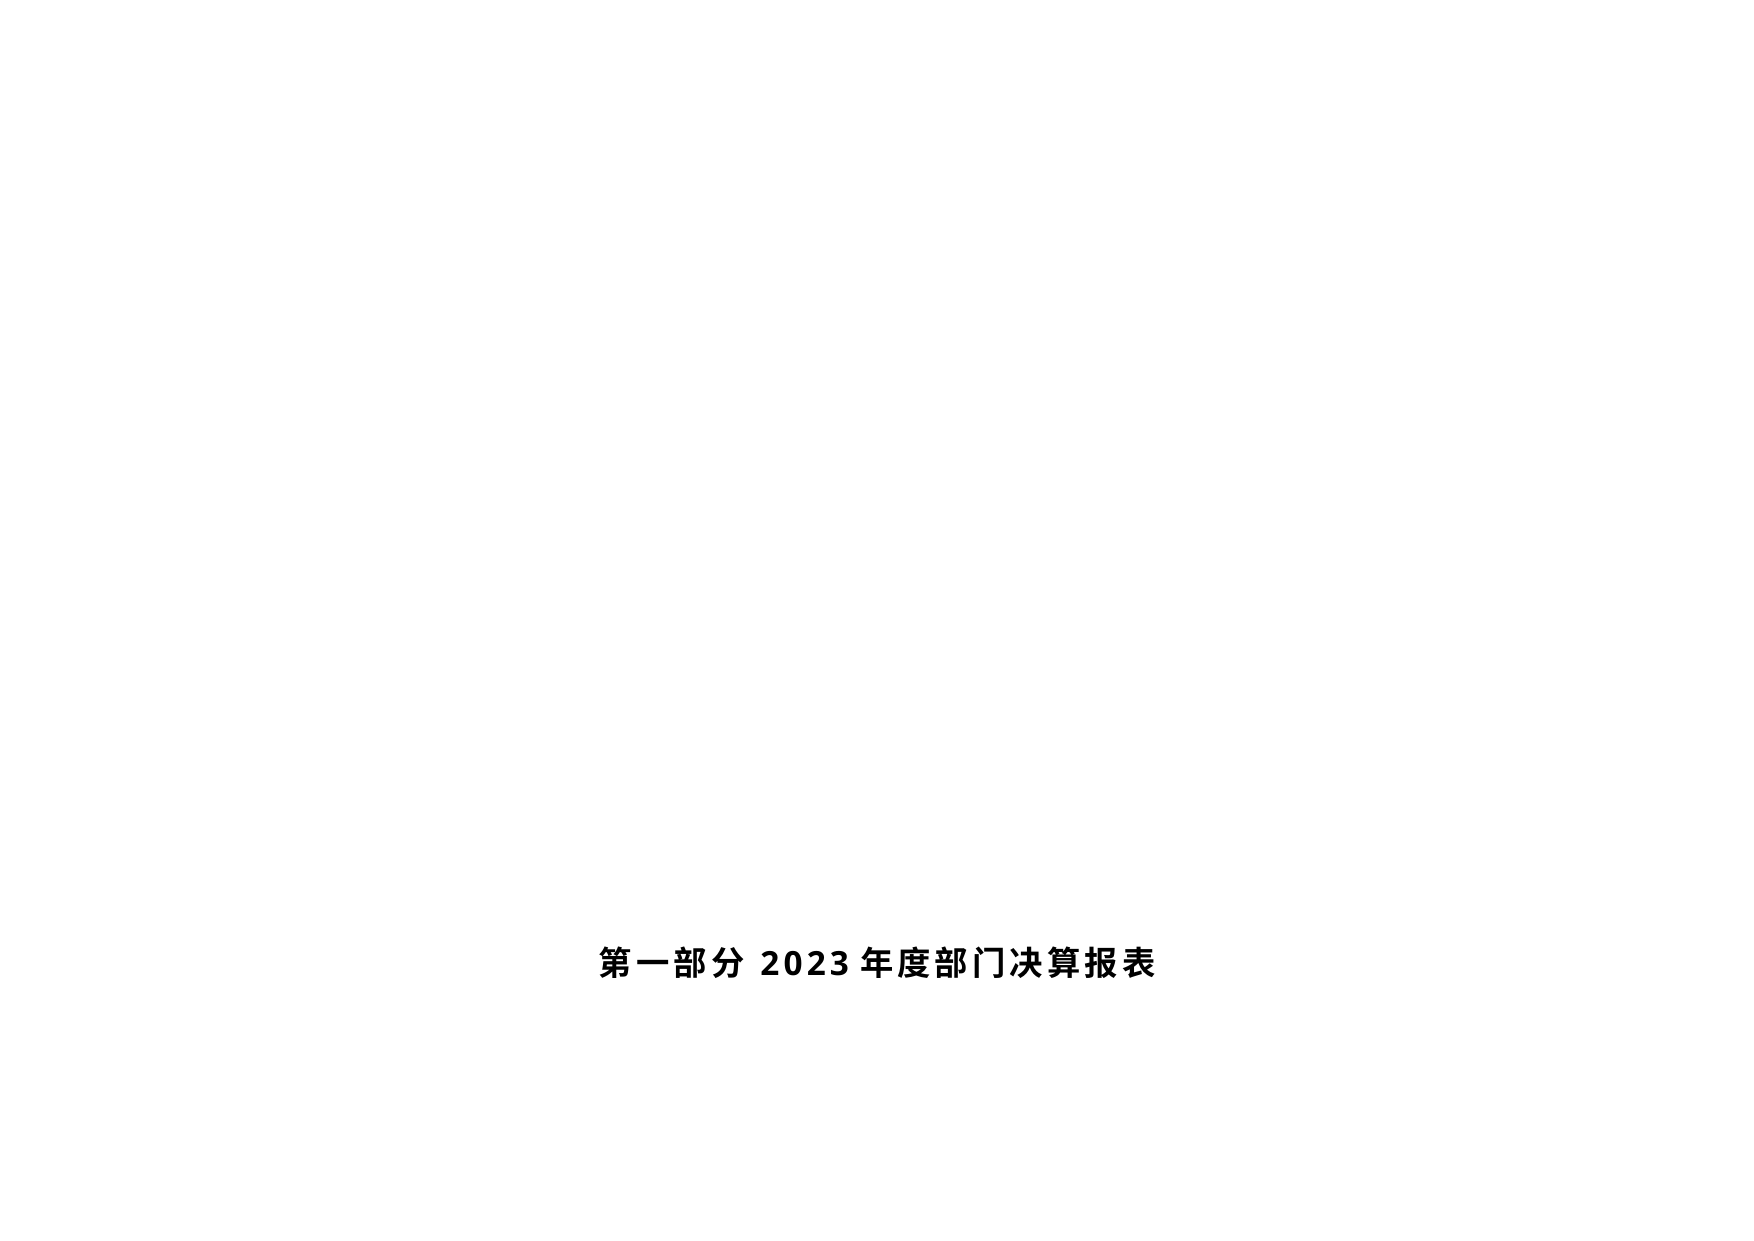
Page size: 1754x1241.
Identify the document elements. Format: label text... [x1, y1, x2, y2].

text 第一部分 2023年度部门决算报表 [150, 929, 1604, 994]
